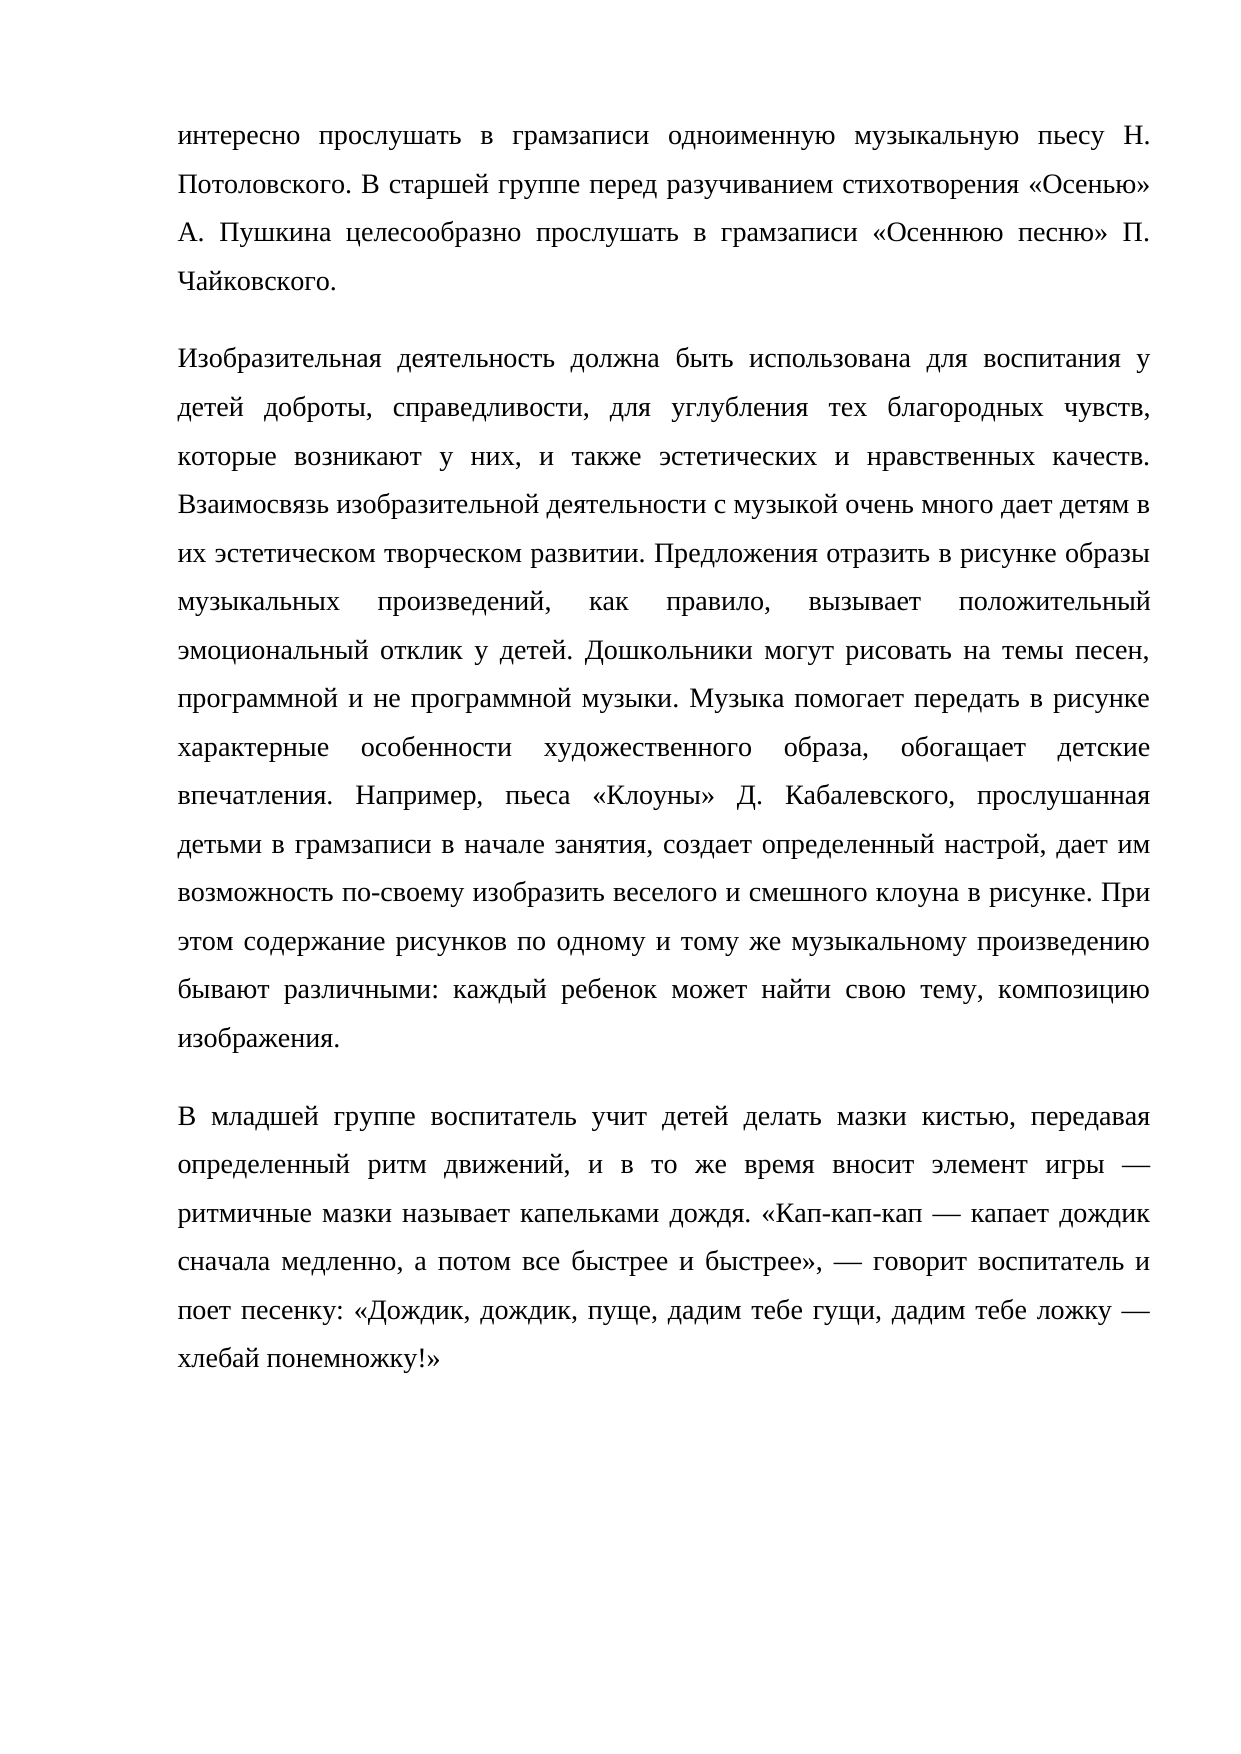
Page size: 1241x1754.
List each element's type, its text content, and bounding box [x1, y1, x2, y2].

text Изобразительная деятельность должна быть использована для воспитания у детей доброты, справедливости, для углубления тех благородных чувств, которые возникают у них, и также эстетических и нравственных качеств. Взаимосвязь изобразительной деятельности с музыкой очень много дает детям в их эстетическом творческом развитии. Предложения отразить в рисунке образы музыкальных произведений, как правило, вызывает положительный эмоциональный отклик у детей. Дошкольники могут рисовать на темы песен, программной и не программной музыки. Музыка помогает передать в рисунке характерные особенности художественного образа, обогащает детские впечатления. Например, пьеса «Клоуны» Д. Кабалевского, прослушанная детьми в грамзаписи в начале занятия, создает определенный настрой, дает им возможность по-своему изобразить веселого и смешного клоуна в рисунке. При этом содержание рисунков по одному и тому же музыкальному произведению бывают различными: каждый ребенок может найти свою тему, композицию изображения. [177, 341, 1152, 1053]
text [177, 118, 1152, 296]
text В младшей группе воспитатель учит детей делать мазки кистью, передавая определенный ритм движений, и в то же время вносит элемент игры — ритмичные мазки называет капельками дождя. «Кап-кап-кап — капает дождик сначала медленно, а потом все быстрее и быстрее», — говорит воспитатель и поет песенку: «Дождик, дождик, пуще, дадим тебе гущи, дадим тебе ложку — хлебай понемножку!» [177, 1099, 1152, 1374]
